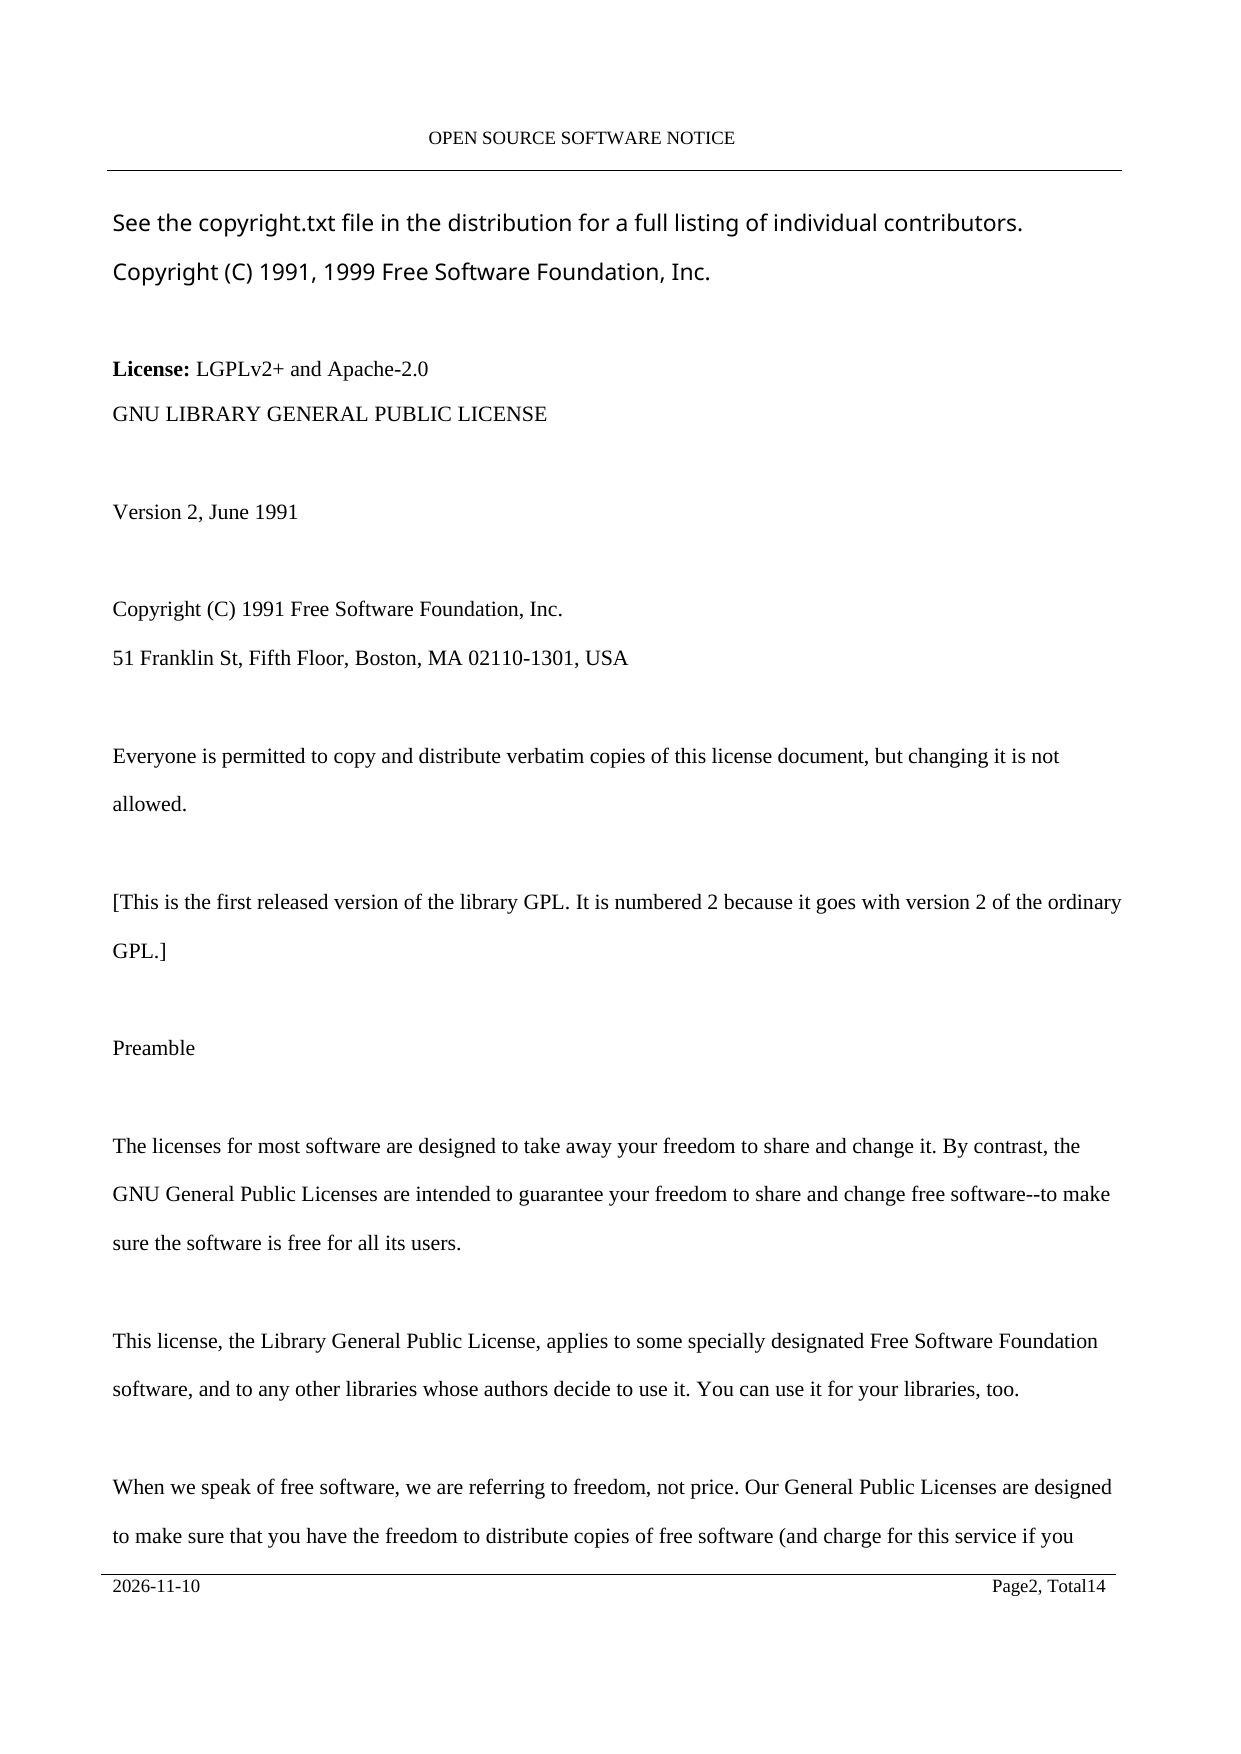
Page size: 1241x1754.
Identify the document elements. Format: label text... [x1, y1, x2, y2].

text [112, 206, 1128, 336]
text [112, 398, 1128, 1551]
text License: LGPLv2+ and Apache-2.0 [112, 353, 1128, 385]
